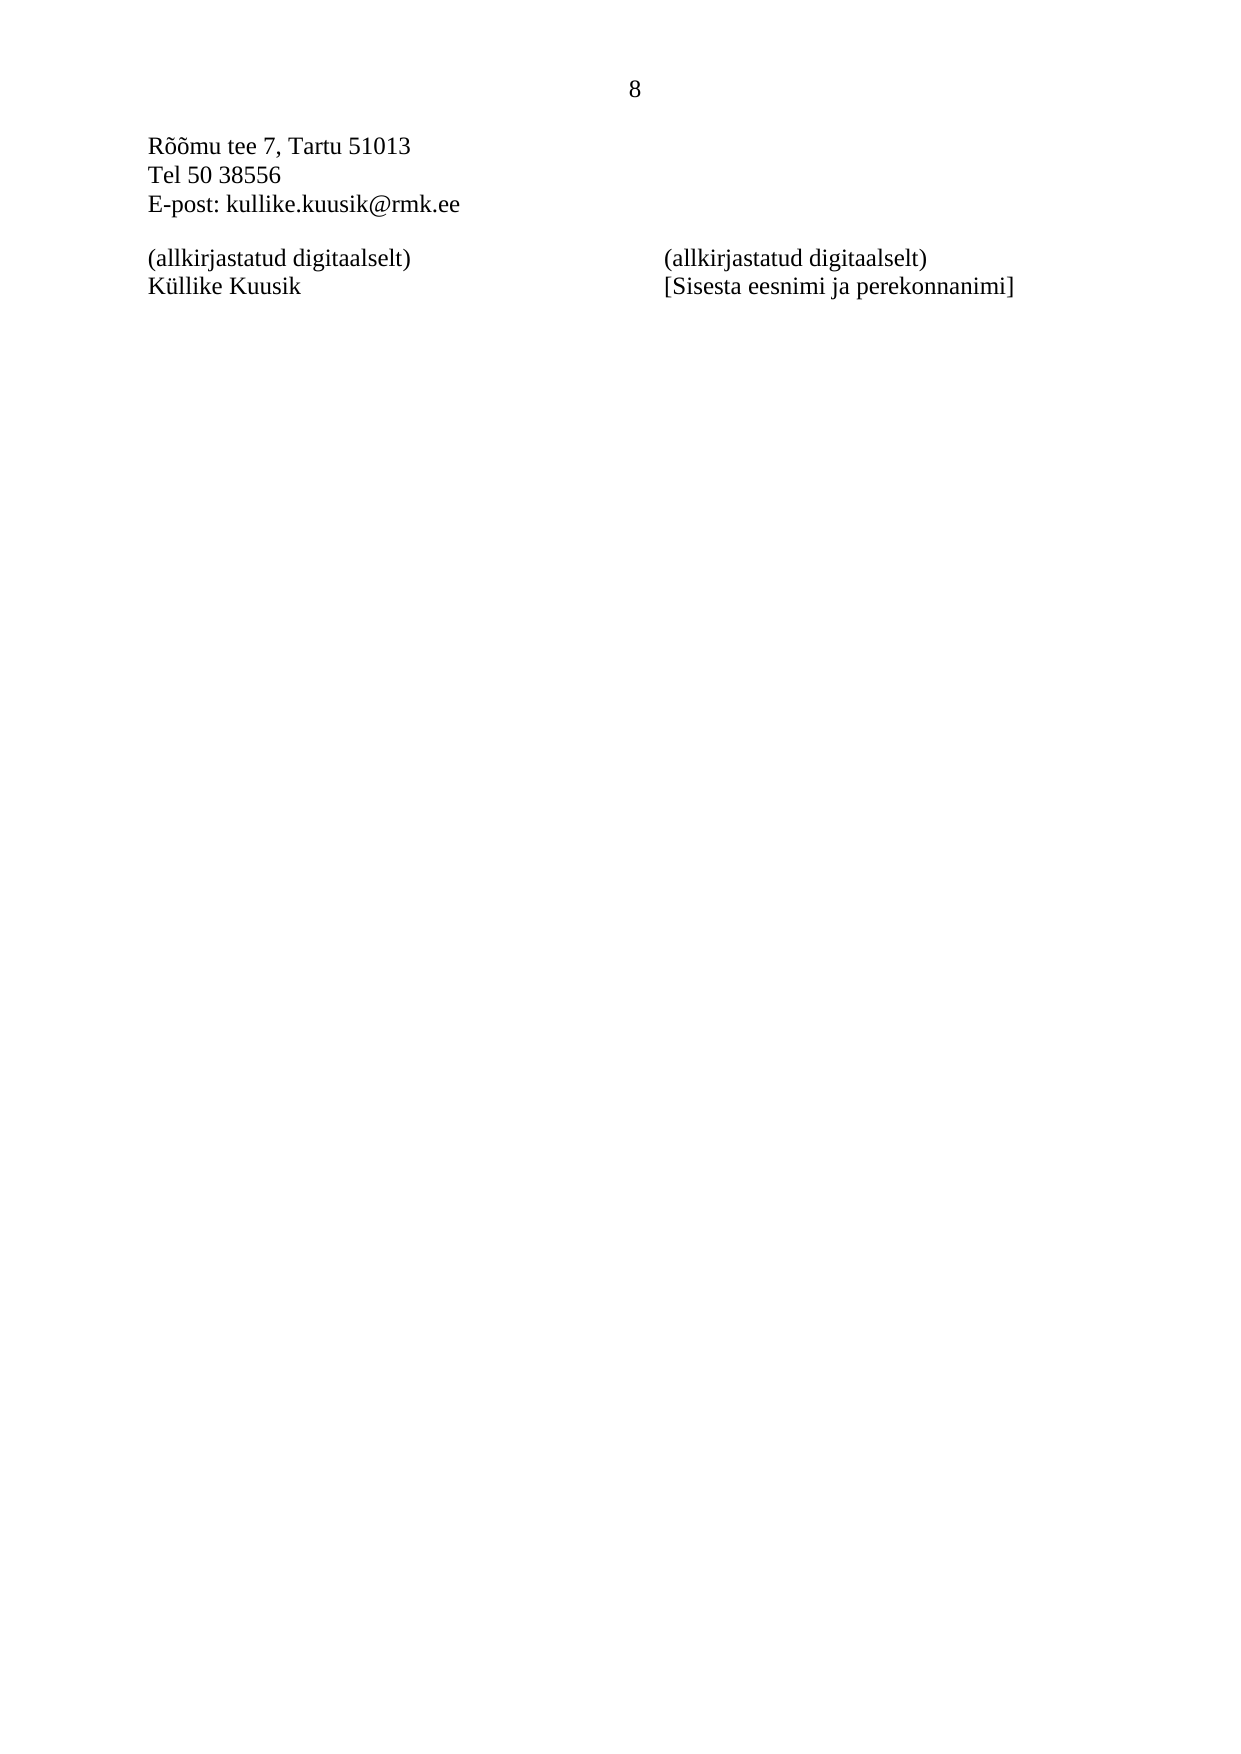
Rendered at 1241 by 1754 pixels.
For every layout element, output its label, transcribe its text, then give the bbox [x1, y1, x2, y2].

text E-post: kullike.kuusik@rmk.ee [148, 189, 1122, 218]
text Küllike Kuusik [148, 271, 1122, 300]
text Rõõmu tee 7, Tartu 51013 [148, 131, 1122, 160]
text (allkirjastatud digitaalselt) (allkirjastatud digitaalselt) [148, 246, 1122, 271]
text Tel 50 38556 [148, 160, 1122, 189]
